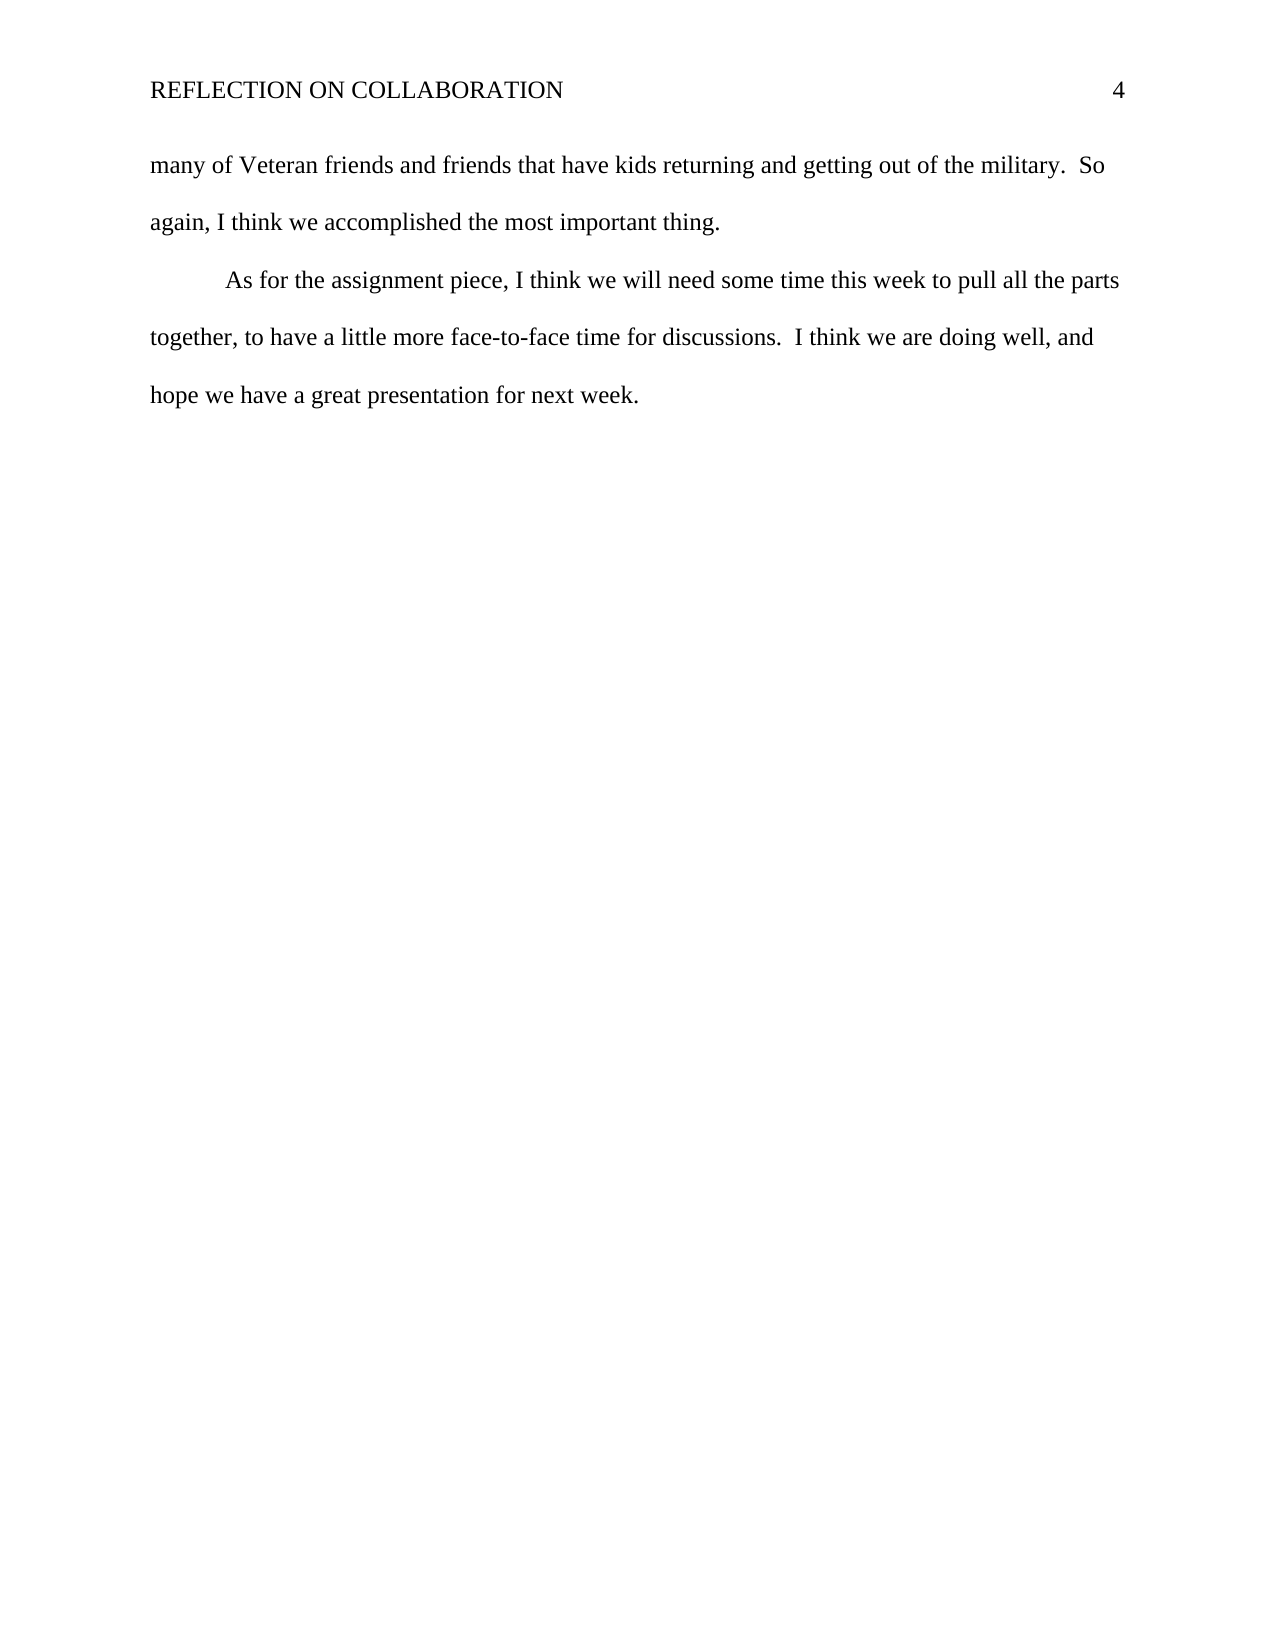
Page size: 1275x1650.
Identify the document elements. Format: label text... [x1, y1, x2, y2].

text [150, 150, 1125, 236]
text As for the assignment piece, I think we will need some time this week to pull all the parts together, to have a little more face-to-face time for discussions. I think we are doing well, and hope we have a great presentation for next week. [150, 265, 1125, 409]
